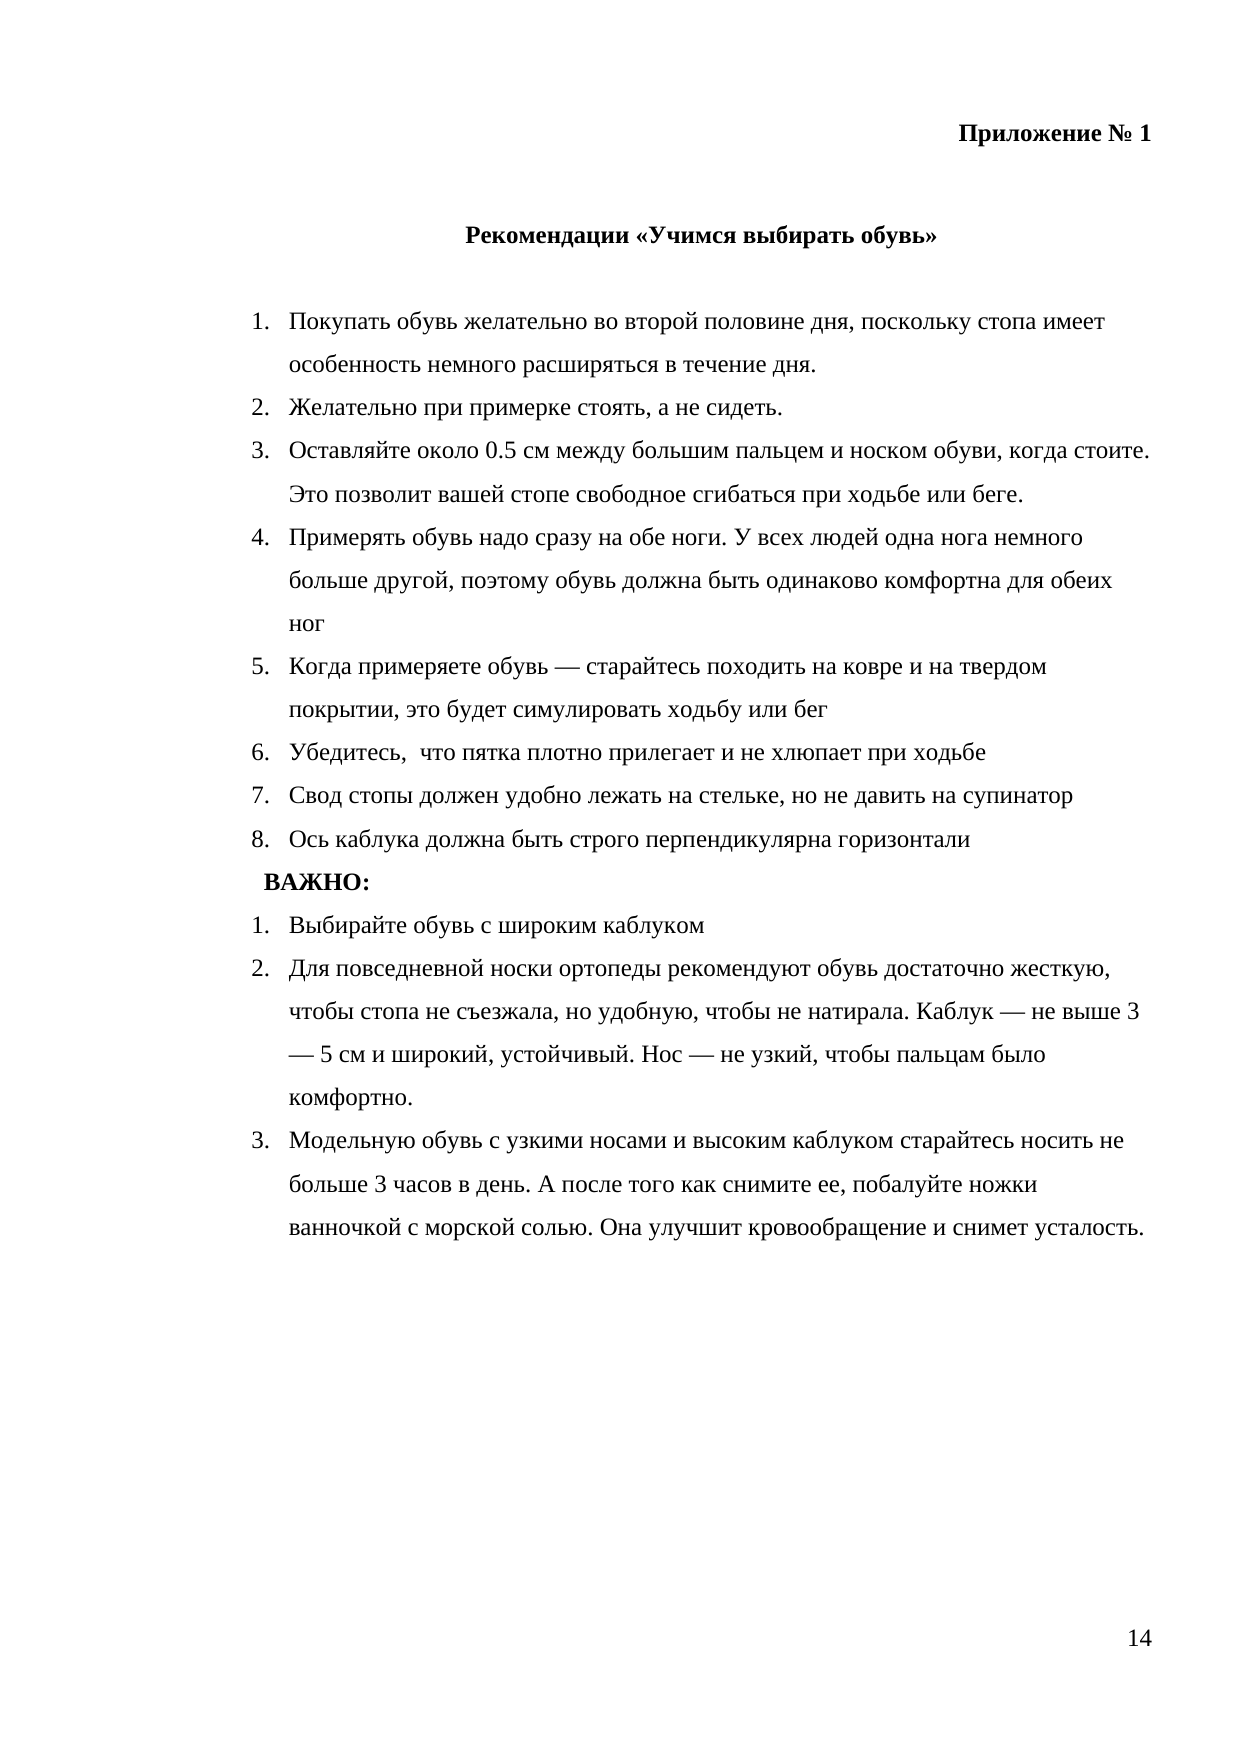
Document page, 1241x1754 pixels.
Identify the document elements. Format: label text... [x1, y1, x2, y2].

text Рекомендации «Учимся выбирать обувь» [177, 220, 1152, 249]
list Модельную обувь с узкими носами и высоким каблуком старайтесь носить не больше 3 часов в день. А после того как снимите ее, побалуйте ножки ванночкой с морской солью. Она улучшит кровообращение и снимет усталость. [251, 1126, 1152, 1241]
list Для повседневной носки ортопеды рекомендуют обувь достаточно жесткую, чтобы стопа не съезжала, но удобную, чтобы не натирала. Каблук — не выше 3 — 5 см и широкий, устойчивый. Нос — не узкий, чтобы пальцам было комфортно. [251, 953, 1152, 1111]
list Выбирайте обувь с широким каблуком [251, 910, 1152, 939]
list Убедитесь, что пятка плотно прилегает и не хлюпает при ходьбе [251, 737, 1152, 766]
list Когда примеряете обувь — старайтесь походить на ковре и на твердом покрытии, это будет симулировать ходьбу или бег [251, 651, 1152, 723]
text Приложение № 1 [177, 118, 1152, 147]
list Примерять обувь надо сразу на обе ноги. У всех людей одна нога немного больше другой, поэтому обувь должна быть одинаково комфортна для обеих ног [251, 522, 1152, 637]
list Свод стопы должен удобно лежать на стельке, но не давить на супинатор [251, 781, 1152, 809]
list Покупать обувь желательно во второй половине дня, поскольку стопа имеет особенность немного расширяться в течение дня. [251, 306, 1152, 378]
list Желательно при примерке стоять, а не сидеть. [251, 392, 1152, 421]
text ВАЖНО: [177, 867, 1152, 896]
list Ось каблука должна быть строго перпендикулярна горизонтали [251, 824, 1152, 852]
list Оставляйте около 0.5 см между большим пальцем и носком обуви, когда стоите. Это позволит вашей стопе свободное сгибаться при ходьбе или беге. [251, 436, 1152, 507]
